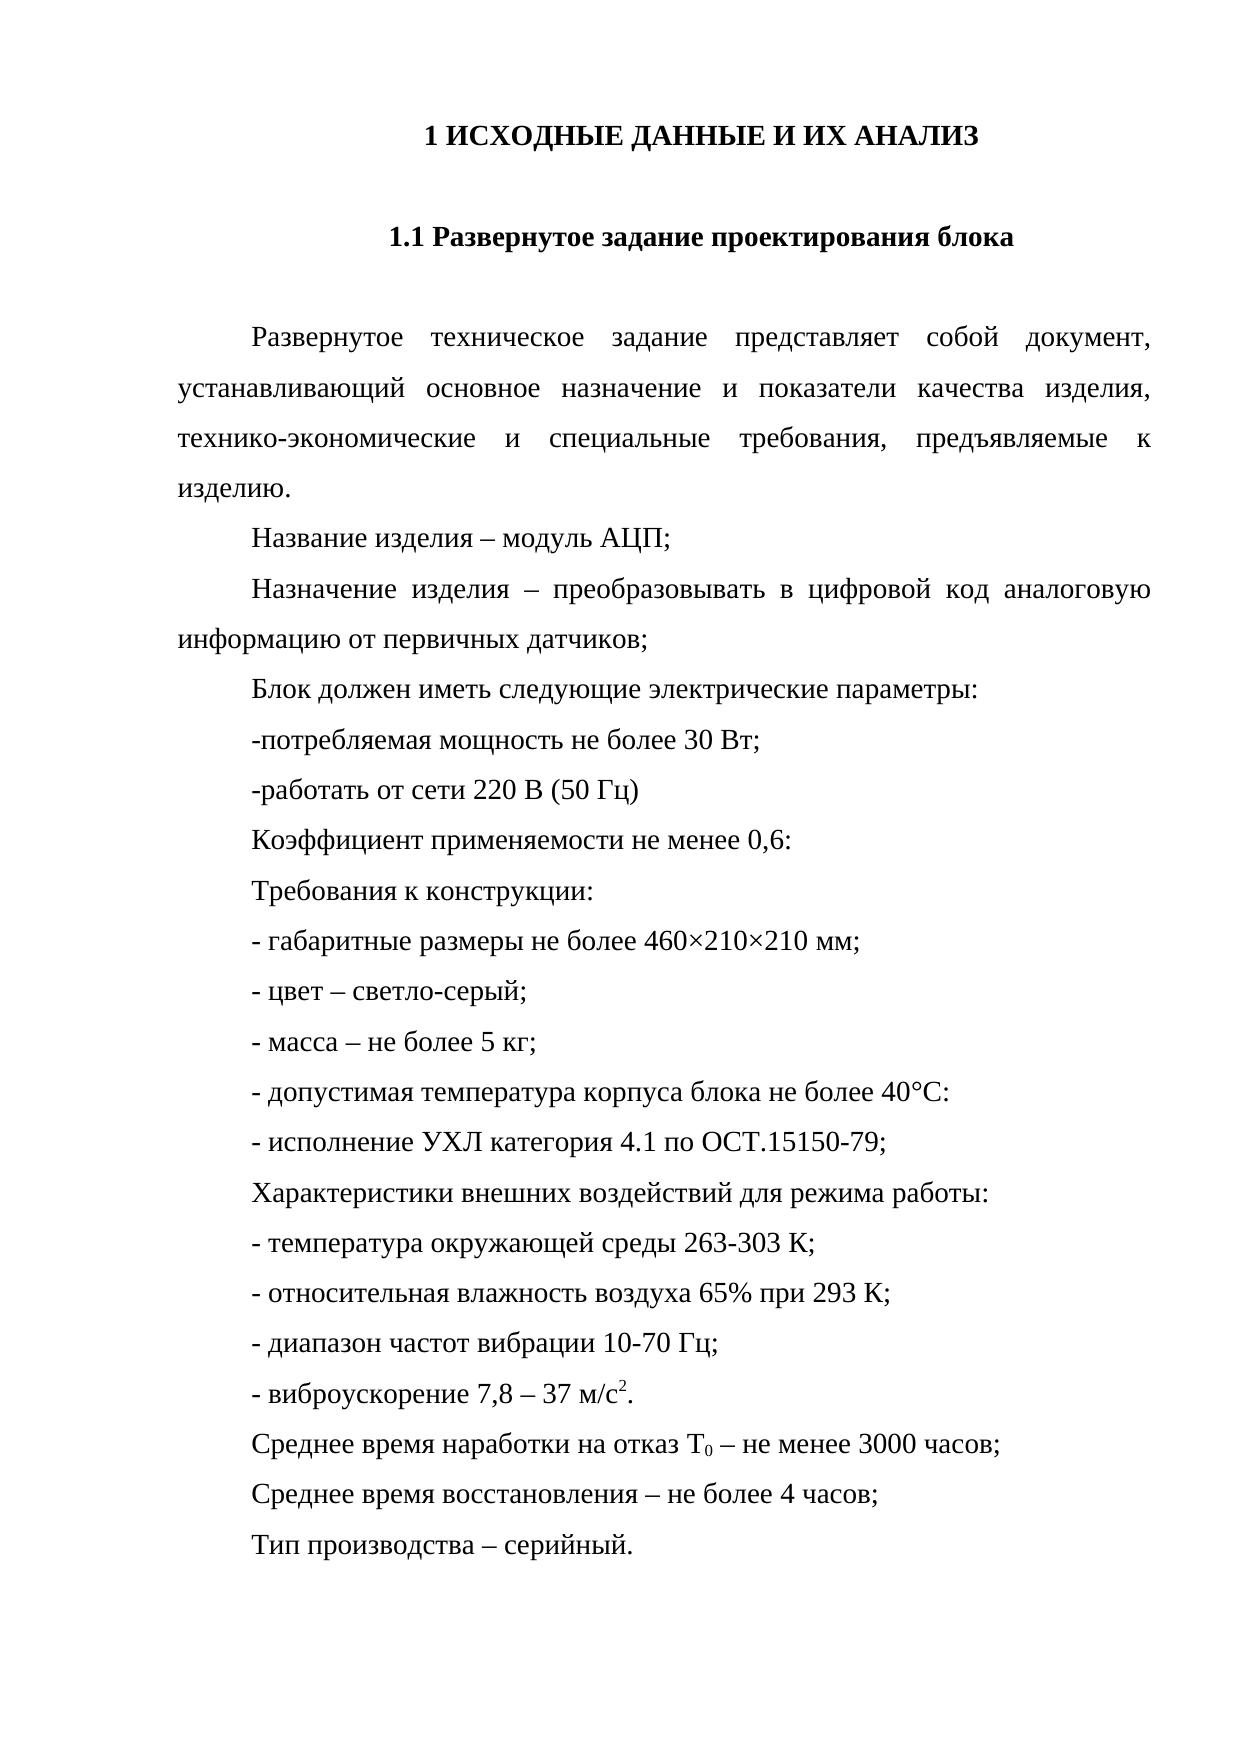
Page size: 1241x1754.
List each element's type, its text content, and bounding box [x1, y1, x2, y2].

text - температура окружающей среды 263-303 К; [177, 1225, 1152, 1258]
text Блок должен иметь следующие электрические параметры: [177, 672, 1152, 705]
text - исполнение УХЛ категория 4.1 по ОСТ.15150-79; [177, 1124, 1152, 1158]
text Развернутое техническое задание представляет собой документ, устанавливающий основное назначение и показатели качества изделия, технико-экономические и специальные требования, предъявляемые к изделию. [177, 319, 1152, 504]
text Среднее время восстановления – не более 4 часов; [177, 1477, 1152, 1510]
text Назначение изделия – преобразовывать в цифровой код аналоговую информацию от первичных датчиков; [177, 571, 1152, 655]
text 1 ИСХОДНЫЕ ДАННЫЕ И ИХ АНАЛИЗ [177, 118, 1152, 152]
text - допустимая температура корпуса блока не более 40°С: [177, 1074, 1152, 1108]
text Требования к конструкции: [177, 873, 1152, 906]
text - масса – не более 5 кг; [177, 1024, 1152, 1057]
text Характеристики внешних воздействий для режима работы: [177, 1175, 1152, 1208]
text - габаритные размеры не более 460×210×210 мм; [177, 923, 1152, 957]
text - относительная влажность воздуха 65% при 293 К; [177, 1275, 1152, 1309]
text Среднее время наработки на отказ T0 – не менее 3000 часов; [177, 1426, 1152, 1460]
text -потребляемая мощность не более 30 Вт; [177, 722, 1152, 755]
text - диапазон частот вибрации 10-70 Гц; [177, 1326, 1152, 1359]
text Тип производства – серийный. [177, 1527, 1152, 1560]
text -работать от сети 220 В (50 Гц) [177, 772, 1152, 806]
text Название изделия – модуль АЦП; [177, 521, 1152, 554]
text - цвет – светло-серый; [177, 973, 1152, 1007]
text - виброускорение 7,8 – 37 м/с2. [177, 1376, 1152, 1409]
text 1.1 Развернутое задание проектирования блока [177, 219, 1152, 252]
text Коэффициент применяемости не менее 0,6: [177, 822, 1152, 856]
